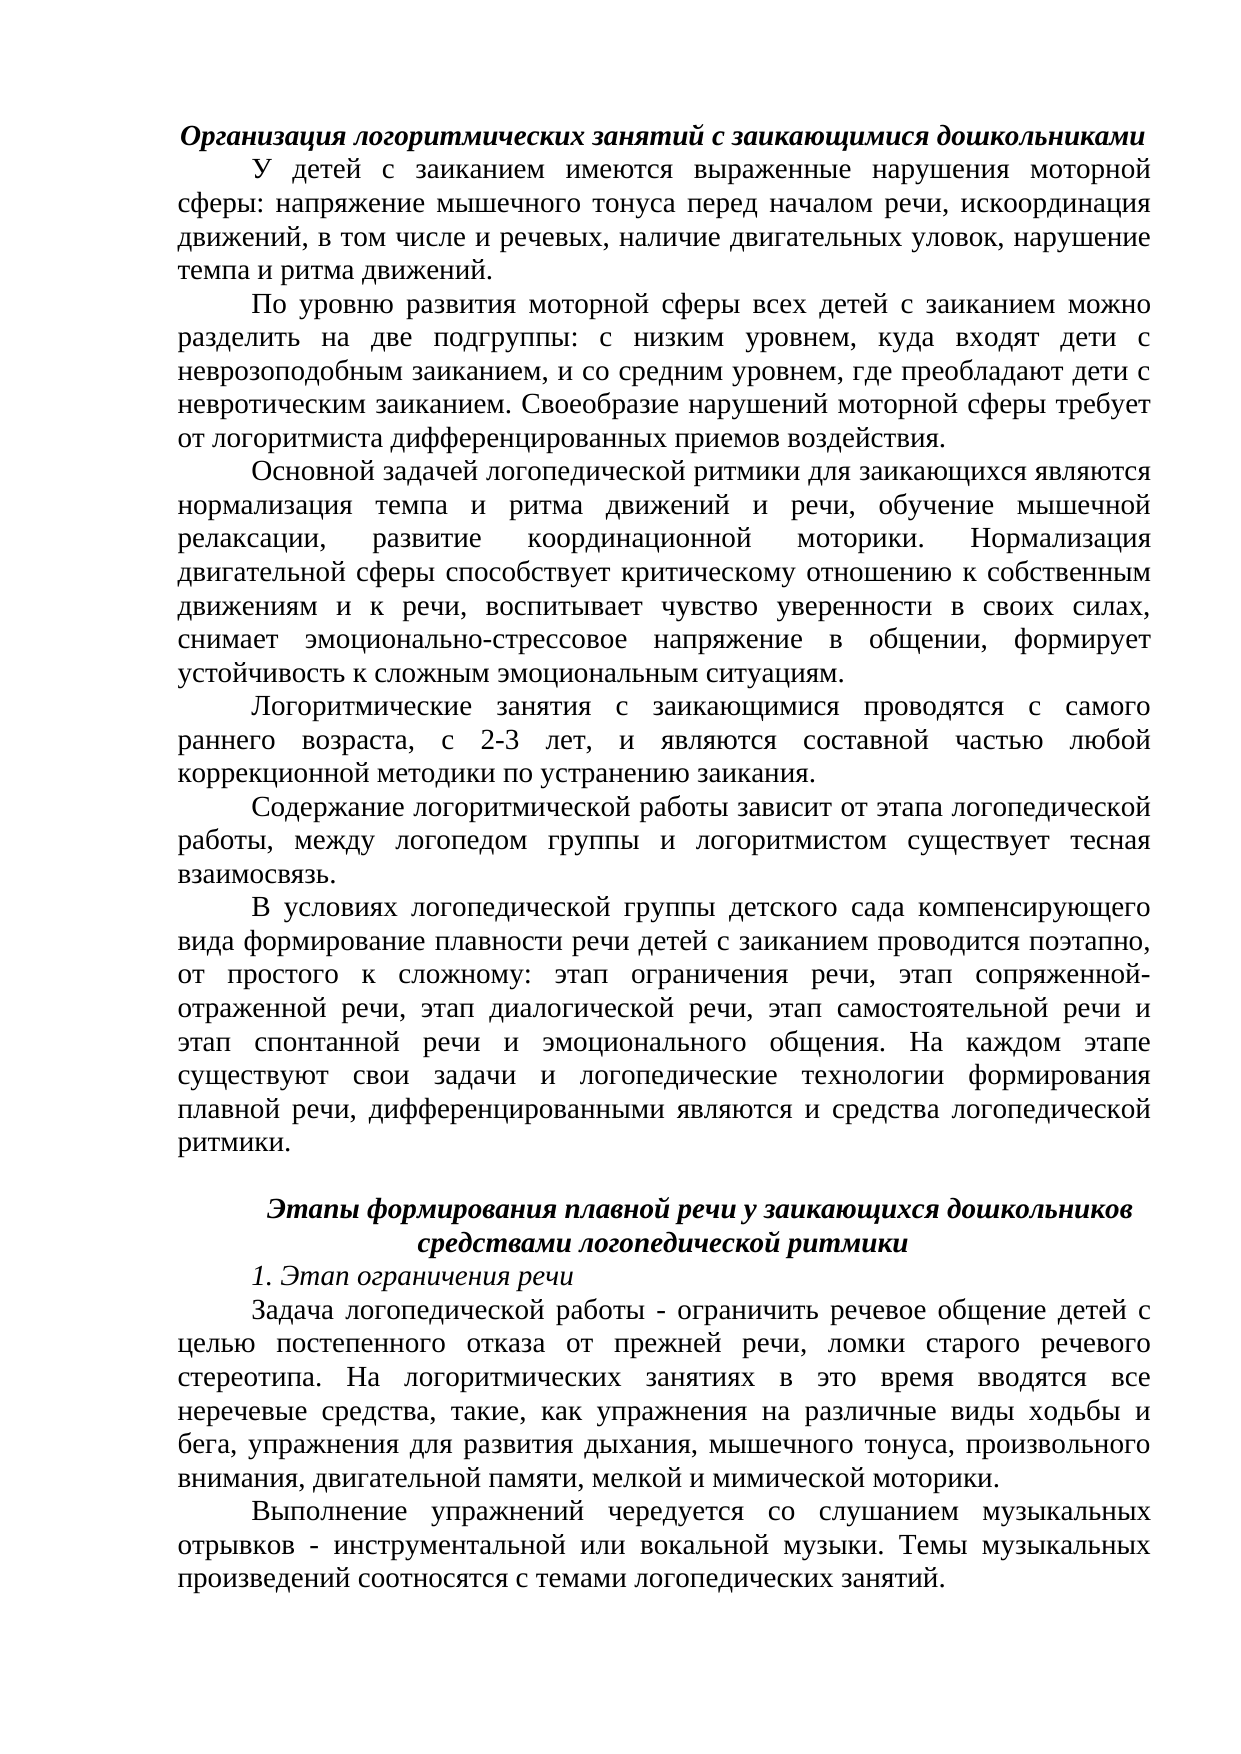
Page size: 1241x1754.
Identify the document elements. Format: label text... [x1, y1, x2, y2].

text Выполнение упражнений чередуется со слушанием музыкальных отрывков - инструментальной или вокальной музыки. Темы музыкальных произведений соотносятся с темами логопедических занятий. [177, 1493, 1152, 1594]
text Содержание логоритмической работы зависит от этапа логопедической работы, между логопедом группы и логоритмистом существует тесная взаимосвязь. [177, 789, 1152, 889]
text Логоритмические занятия с заикающимися проводятся с самого раннего возраста, с 2-3 лет, и являются составной частью любой коррекционной методики по устранению заикания. [177, 688, 1152, 789]
text В условиях логопедической группы детского сада компенсирующего вида формирование плавности речи детей с заиканием проводится поэтапно, от простого к сложному: этап ограничения речи, этап сопряженной-отраженной речи, этап диалогической речи, этап самостоятельной речи и этап спонтанной речи и эмоционального общения. На каждом этапе существуют свои задачи и логопедические технологии формирования плавной речи, дифференцированными являются и средства логопедической ритмики. [177, 889, 1152, 1158]
text Основной задачей логопедической ритмики для заикающихся являются нормализация темпа и ритма движений и речи, обучение мышечной релаксации, развитие координационной моторики. Нормализация двигательной сферы способствует критическому отношению к собственным движениям и к речи, воспитывает чувство уверенности в своих силах, снимает эмоционально-стрессовое напряжение в общении, формирует устойчивость к сложным эмоциональным ситуациям. [177, 453, 1152, 688]
text По уровню развития моторной сферы всех детей с заиканием можно разделить на две подгруппы: с низким уровнем, куда входят дети с неврозоподобным заиканием, и со средним уровнем, где преобладают дети с невротическим заиканием. Своеобразие нарушений моторной сферы требует от логоритмиста дифференцированных приемов воздействия. [177, 286, 1152, 453]
text У детей с заиканием имеются выраженные нарушения моторной сферы: напряжение мышечного тонуса перед началом речи, искоординация движений, в том числе и речевых, наличие двигательных уловок, нарушение темпа и ритма движений. [177, 152, 1152, 286]
text 1. Этап ограничения речи [177, 1258, 1152, 1292]
text Этапы формирования плавной речи у заикающихся дошкольников средствами логопедической ритмики [177, 1191, 1152, 1258]
text Организация логоритмических занятий с заикающимися дошкольниками [177, 118, 1152, 152]
text Задача логопедической работы - ограничить речевое общение детей с целью постепенного отказа от прежней речи, ломки старого речевого стереотипа. На логоритмических занятиях в это время вводятся все неречевые средства, такие, как упражнения на различные виды ходьбы и бега, упражнения для развития дыхания, мышечного тонуса, произвольного внимания, двигательной памяти, мелкой и мимической моторики. [177, 1292, 1152, 1493]
